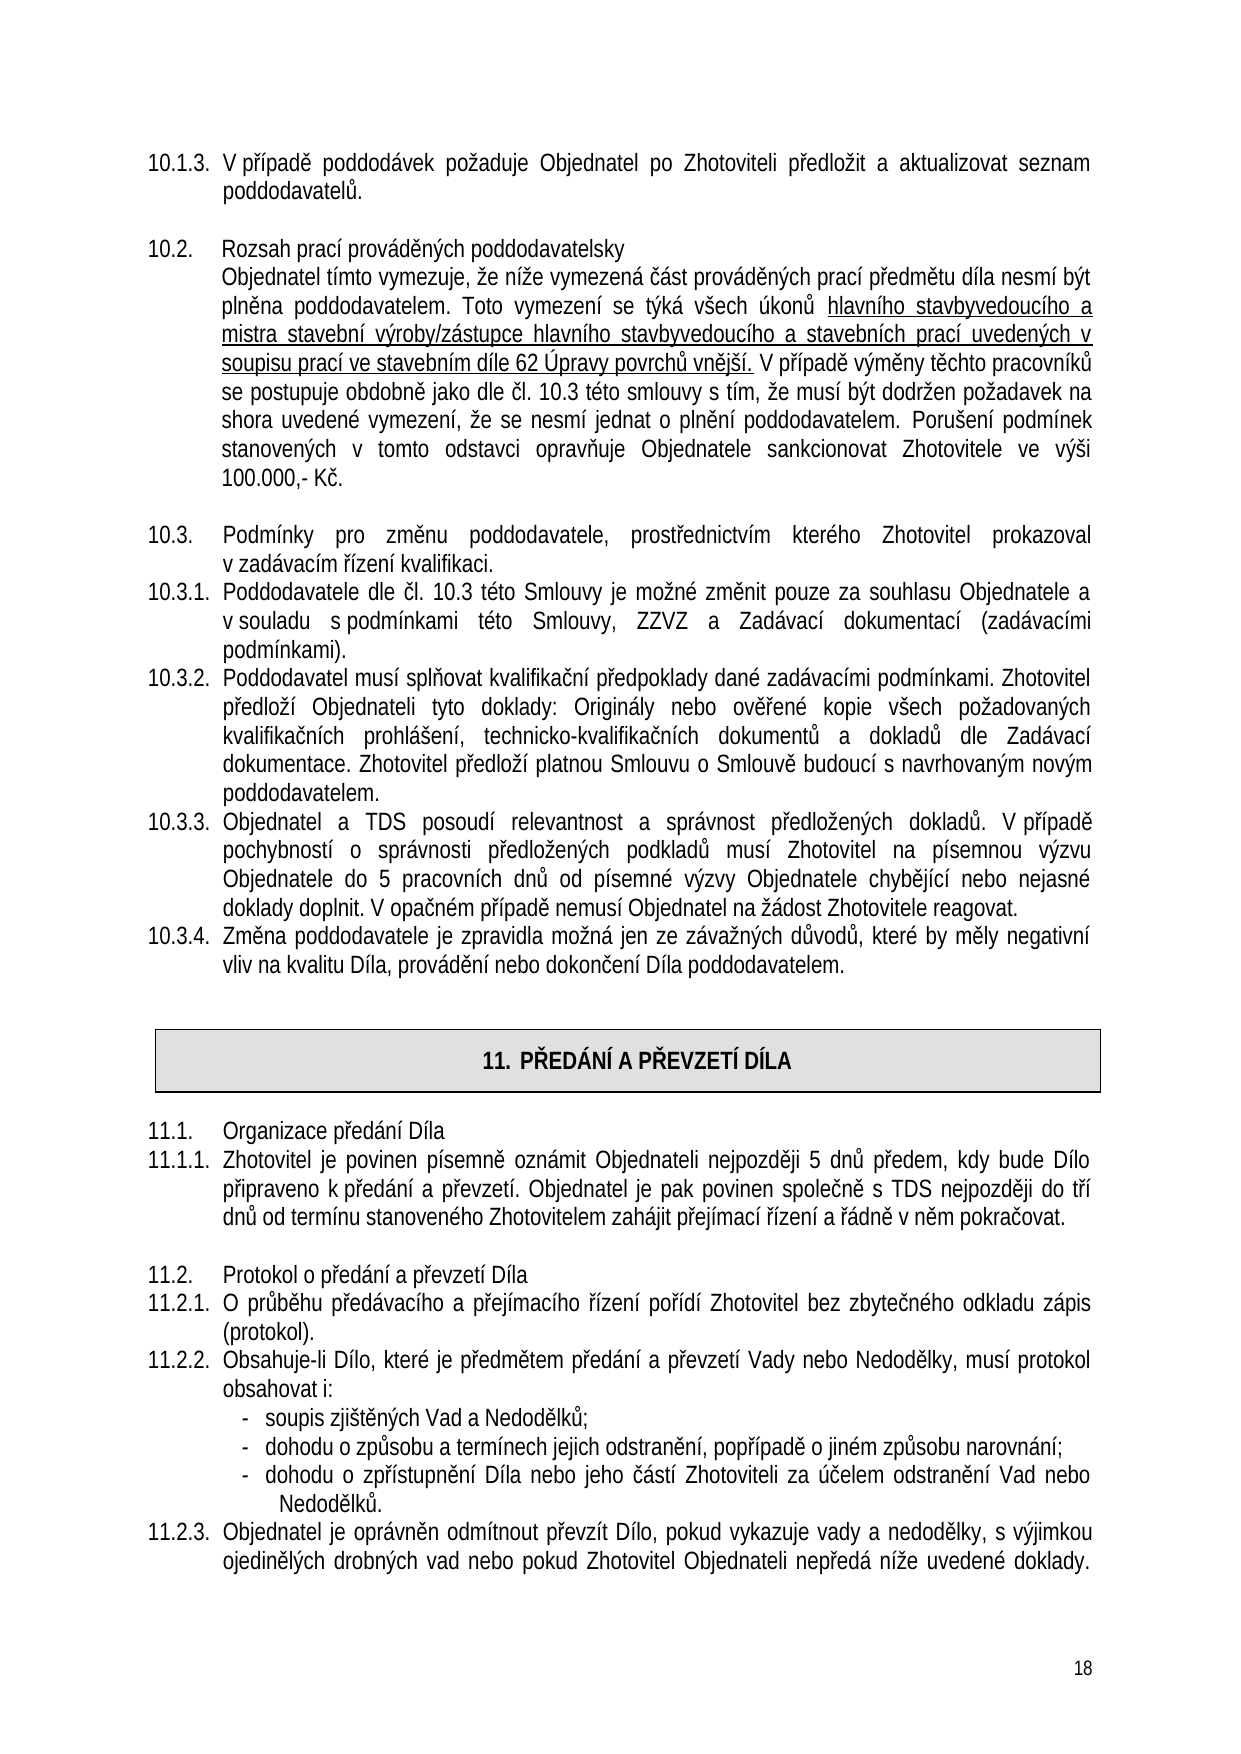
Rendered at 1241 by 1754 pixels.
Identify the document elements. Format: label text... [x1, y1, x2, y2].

list soupis zjištěných Vad a Nedodělků; [241, 1403, 1093, 1431]
list Podmínky pro změnu poddodavatele, prostřednictvím kterého Zhotovitel prokazoval v zadávacím řízení kvalifikaci. [148, 520, 1093, 577]
list Objednatel a TDS posoudí relevantnost a správnost předložených dokladů. V případě pochybností o správnosti předložených podkladů musí Zhotovitel na písemnou výzvu Objednatele do 5 pracovních dnů od písemné výzvy Objednatele chybějící nebo nejasné doklady doplnit. V opačném případě nemusí Objednatel na žádost Zhotovitele reagovat. [148, 807, 1093, 921]
list Poddodavatele dle čl. 10.3 této Smlouvy je možné změnit pouze za souhlasu Objednatele a v souladu s podmínkami této Smlouvy, ZZVZ a Zadávací dokumentací (zadávacími podmínkami). [148, 577, 1093, 663]
list V případě poddodávek požaduje Objednatel po Zhotoviteli předložit a aktualizovat seznam poddodavatelů. [148, 148, 1093, 205]
list Protokol o předání a převzetí Díla [148, 1259, 1093, 1288]
list Rozsah prací prováděných poddodavatelsky [148, 233, 1093, 262]
table_header Předání a převzetí díla [156, 1030, 1100, 1091]
list O průběhu předávacího a přejímacího řízení pořídí Zhotovitel bez zbytečného odkladu zápis (protokol). [148, 1288, 1093, 1346]
list Obsahuje-li Dílo, které je předmětem předání a převzetí Vady nebo Nedodělky, musí protokol obsahovat i: [148, 1346, 1093, 1403]
text Objednatel tímto vymezuje, že níže vymezená část prováděných prací předmětu díla nesmí být plněna poddodavatelem. Toto vymezení se týká všech úkonů hlavního stavbyvedoucího a mistra stavební výroby/zástupce hlavního stavbyvedoucího a stavebních prací uvedených v soupisu prací ve stavebním díle 62 Úpravy povrchů vnější. V případě výměny těchto pracovníků se postupuje obdobně jako dle čl. 10.3 této smlouvy s tím, že musí být dodržen požadavek na shora uvedené vymezení, že se nesmí jednat o plnění poddodavatelem. Porušení podmínek stanovených v tomto odstavci opravňuje Objednatele sankcionovat Zhotovitele ve výši 100.000,- Kč. [221, 345, 1093, 491]
list Poddodavatel musí splňovat kvalifikační předpoklady dané zadávacími podmínkami. Zhotovitel předloží Objednateli tyto doklady: Originály nebo ověřené kopie všech požadovaných kvalifikačních prohlášení, technicko-kvalifikačních dokumentů a dokladů dle Zadávací dokumentace. Zhotovitel předloží platnou Smlouvu o Smlouvě budoucí s navrhovaným novým poddodavatelem. [148, 663, 1093, 807]
text Objednatel tímto vymezuje, že níže vymezená část prováděných prací předmětu díla nesmí být plněna poddodavatelem. Toto vymezení se týká všech úkonů hlavního stavbyvedoucího a mistra stavební výroby/zástupce hlavního stavbyvedoucího a stavebních prací uvedených v soupisu prací ve stavebním díle 62 Úpravy povrchů vnější. V případě výměny těchto pracovníků se postupuje obdobně jako dle čl. 10.3 této smlouvy s tím, že musí být dodržen požadavek na shora uvedené vymezení, že se nesmí jednat o plnění poddodavatelem. Porušení podmínek stanovených v tomto odstavci opravňuje Objednatele sankcionovat Zhotovitele ve výši 100.000,- Kč. [221, 262, 1093, 344]
list Organizace předání Díla [148, 1116, 1093, 1145]
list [148, 1517, 1093, 1575]
list dohodu o zpřístupnění Díla nebo jeho částí Zhotoviteli za účelem odstranění Vad nebo Nedodělků. [241, 1460, 1093, 1517]
list Změna poddodavatele je zpravidla možná jen ze závažných důvodů, které by měly negativní vliv na kvalitu Díla, provádění nebo dokončení Díla poddodavatelem. [148, 921, 1093, 978]
list dohodu o způsobu a termínech jejich odstranění, popřípadě o jiném způsobu narovnání; [241, 1431, 1093, 1460]
list Zhotovitel je povinen písemně oznámit Objednateli nejpozději 5 dnů předem, kdy bude Dílo připraveno k předání a převzetí. Objednatel je pak povinen společně s TDS nejpozději do tří dnů od termínu stanoveného Zhotovitelem zahájit přejímací řízení a řádně v něm pokračovat. [148, 1145, 1093, 1231]
